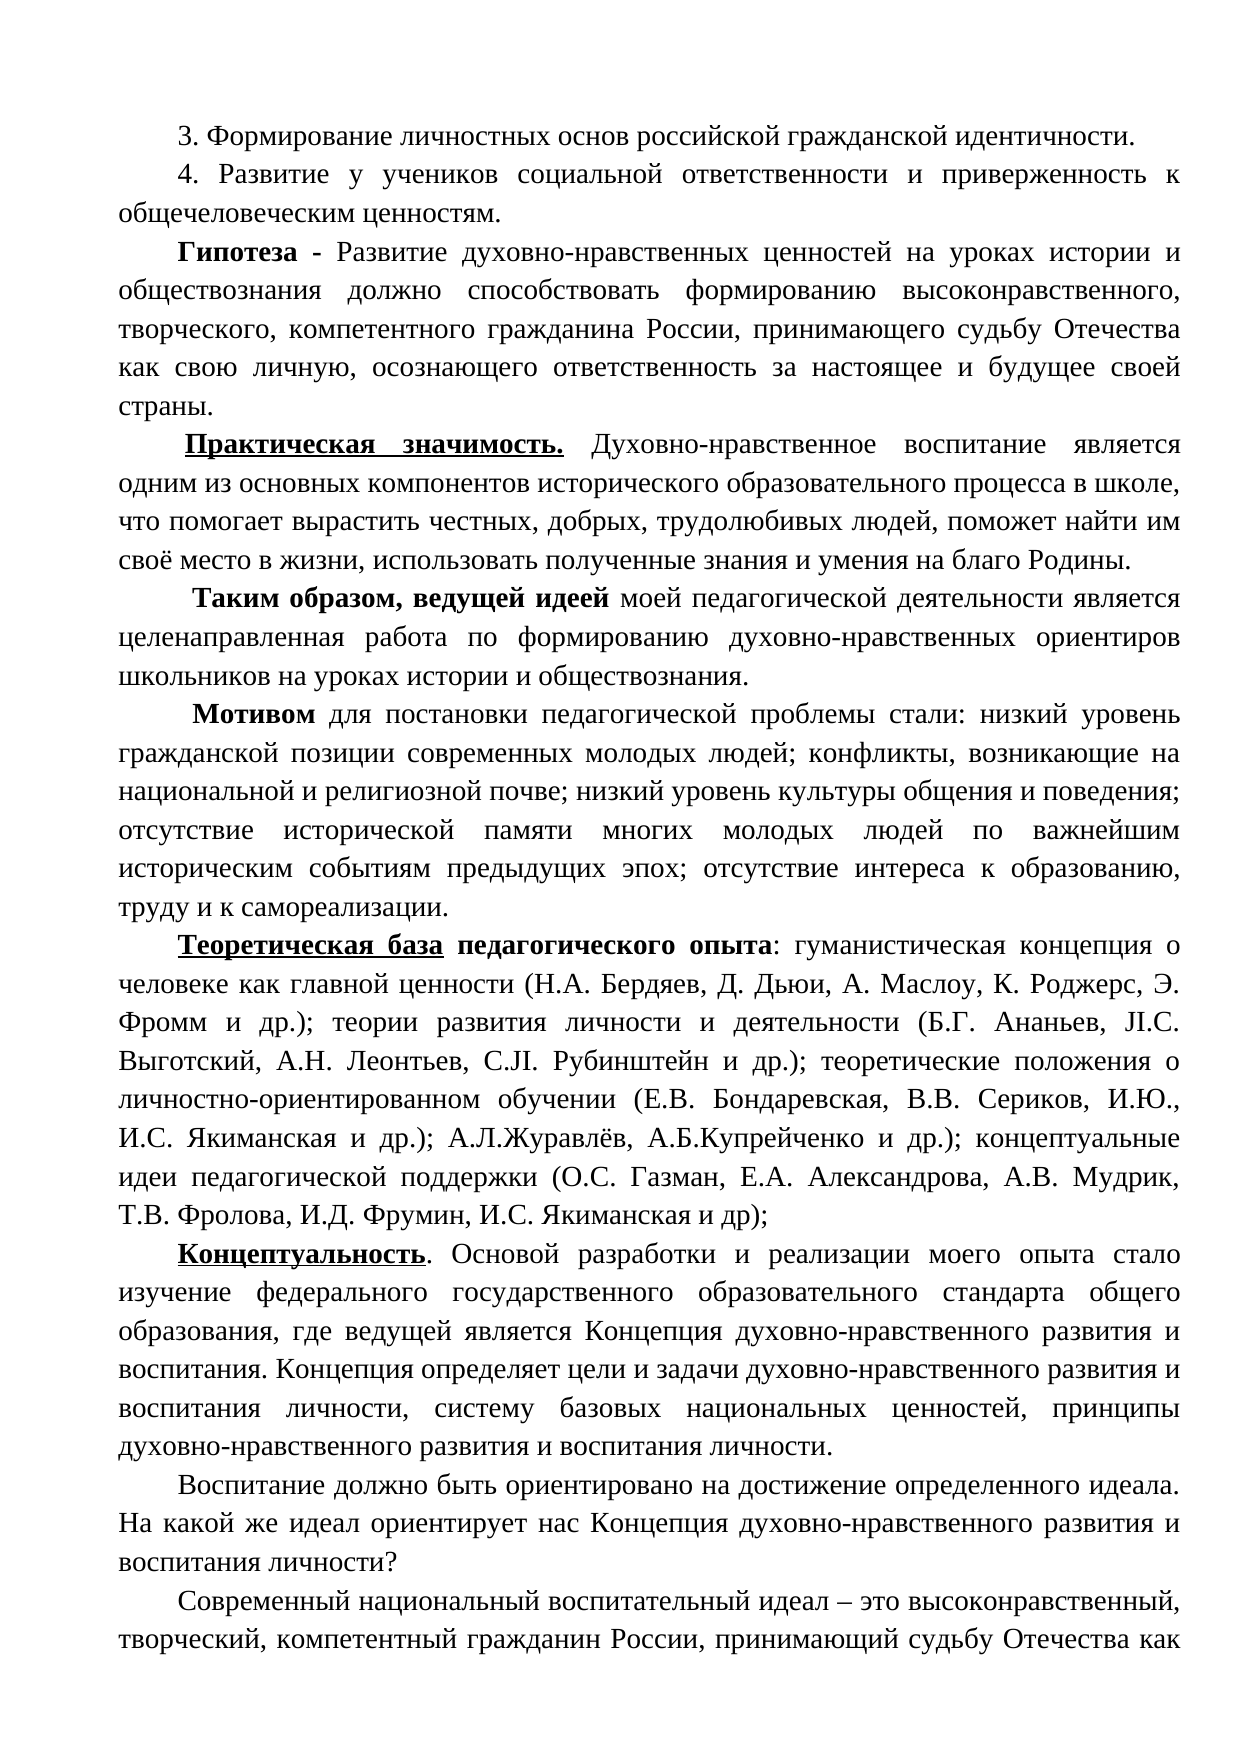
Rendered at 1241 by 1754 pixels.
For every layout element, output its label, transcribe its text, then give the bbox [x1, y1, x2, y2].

text Воспитание должно быть ориентировано на достижение определенного идеала. На какой же идеал ориентирует нас Концепция духовно-нравственного развития и воспитания личности? [118, 1467, 1181, 1578]
text Таким образом, ведущей идеей моей педагогической деятельности является целенаправленная работа по формированию духовно-нравственных ориентиров школьников на уроках истории и обществознания. [118, 581, 1181, 691]
text Практическая значимость. Духовно-нравственное воспитание является одним из основных компонентов исторического образовательного процесса в школе, что помогает вырастить честных, добрых, трудолюбивых людей, поможет найти им своё место в жизни, использовать полученные знания и умения на благо Родины. [118, 426, 1181, 576]
text Теоретическая база педагогического опыта: гуманистическая концепция о человеке как главной ценности (Н.А. Бердяев, Д. Дьюи, А. Маслоу, К. Роджерс, Э. Фромм и др.); теории развития личности и деятельности (Б.Г. Ананьев, JI.C. Выготский, А.Н. Леонтьев, C.JI. Рубинштейн и др.); теоретические положения о личностно-ориентированном обучении (Е.В. Бондаревская, В.В. Сериков, И.Ю., И.С. Якиманская и др.); А.Л.Журавлёв, А.Б.Купрейченко и др.); концептуальные идеи педагогической поддержки (О.С. Газман, Е.А. Александрова, А.В. Мудрик, Т.В. Фролова, И.Д. Фрумин, И.С. Якиманская и др); [118, 927, 1181, 1231]
text Мотивом для постановки педагогической проблемы стали: низкий уровень гражданской позиции современных молодых людей; конфликты, возникающие на национальной и религиозной почве; низкий уровень культуры общения и поведения; отсутствие исторической памяти многих молодых людей по важнейшим историческим событиям предыдущих эпох; отсутствие интереса к образованию, труду и к самореализации. [118, 696, 1181, 922]
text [118, 1583, 1181, 1655]
text 3. Формирование личностных основ российской гражданской идентичности. [118, 118, 1181, 152]
text Концептуальность. Основой разработки и реализации моего опыта стало изучение федерального государственного образовательного стандарта общего образования, где ведущей является Концепция духовно-нравственного развития и воспитания. Концепция определяет цели и задачи духовно-нравственного развития и воспитания личности, систему базовых национальных ценностей, принципы духовно-нравственного развития и воспитания личности. [118, 1236, 1181, 1462]
text Гипотеза - Развитие духовно-нравственных ценностей на уроках истории и обществознания должно способствовать формированию высоконравственного, творческого, компетентного гражданина России, принимающего судьбу Отечества как свою личную, осознающего ответственность за настоящее и будущее своей страны. [118, 234, 1181, 421]
text 4. Развитие у учеников социальной ответственности и приверженность к общечеловеческим ценностям. [118, 157, 1181, 229]
